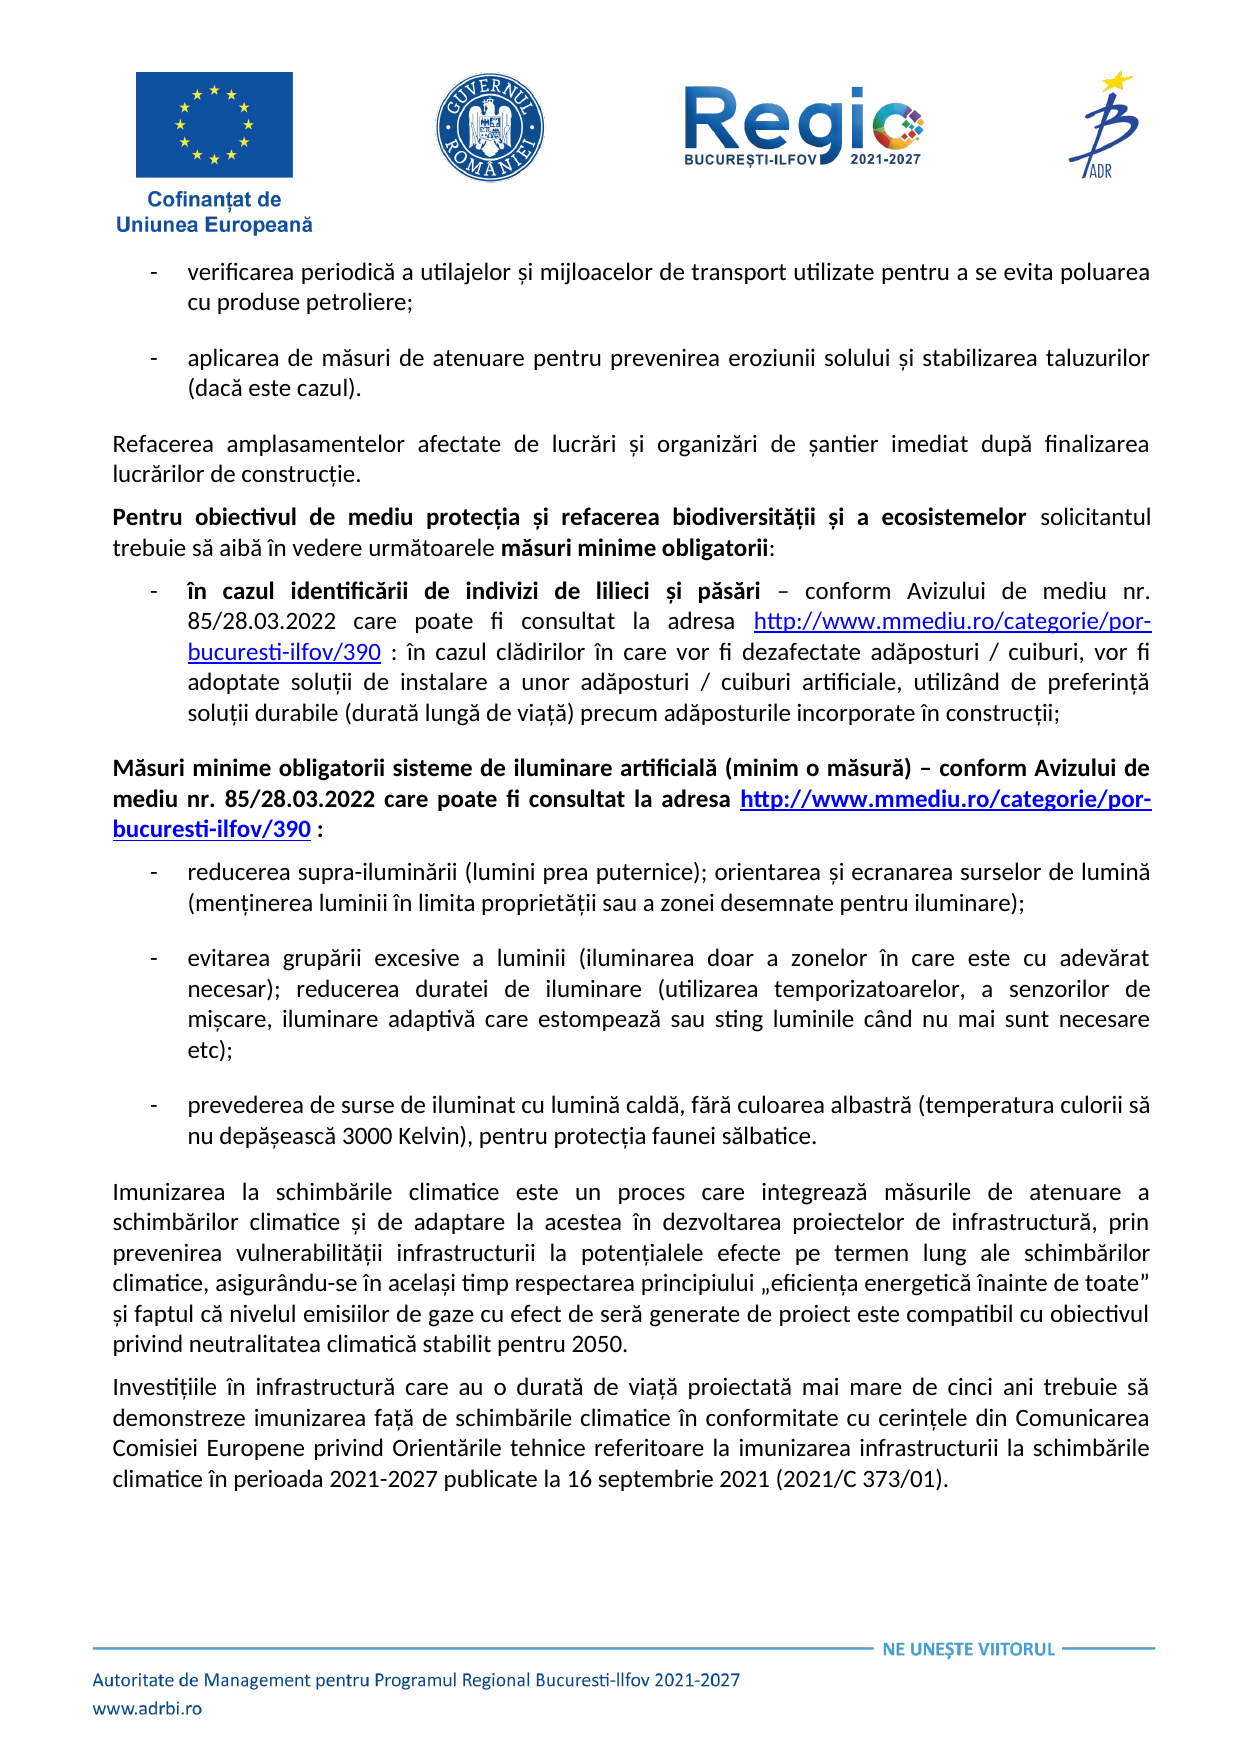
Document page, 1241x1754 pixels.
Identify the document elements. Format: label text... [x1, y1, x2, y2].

text Investițiile în infrastructură care au o durată de viață proiectată mai mare de cinci ani trebuie să demonstreze imunizarea față de schimbările climatice în conformitate cu cerințele din Comunicarea Comisiei Europene privind Orientările tehnice referitoare la imunizarea infrastructurii la schimbările climatice în perioada 2021-2027 publicate la 16 septembrie 2021 (2021/C 373/01). [112, 1371, 1152, 1493]
list în cazul identificării de indivizi de lilieci şi păsări – conform Avizului de mediu nr. 85/28.03.2022 care poate fi consultat la adresa http://www.mmediu.ro/categorie/por-bucuresti-ilfov/390 : în cazul clădirilor în care vor fi dezafectate adăposturi / cuiburi, vor fi adoptate soluţii de instalare a unor adăposturi / cuiburi artificiale, utilizând de preferință soluţii durabile (durată lungă de viaţă) precum adăposturile incorporate în construcţii; [150, 575, 1152, 727]
list prevederea de surse de iluminat cu lumină caldă, fără culoarea albastră (temperatura culorii să nu depășească 3000 Kelvin), pentru protecţia faunei sălbatice. [150, 1090, 1152, 1151]
text Măsuri minime obligatorii sisteme de iluminare artificială (minim o măsură) – conform Avizului de mediu nr. 85/28.03.2022 care poate fi consultat la adresa http://www.mmediu.ro/categorie/por-bucuresti-ilfov/390 : [112, 752, 1152, 844]
text Imunizarea la schimbările climatice este un proces care integrează măsurile de atenuare a schimbărilor climatice și de adaptare la acestea în dezvoltarea proiectelor de infrastructură, prin prevenirea vulnerabilității infrastructurii la potențialele efecte pe termen lung ale schimbărilor climatice, asigurându-se în același timp respectarea principiului „eficiența energetică înainte de toate” și faptul că nivelul emisiilor de gaze cu efect de seră generate de proiect este compatibil cu obiectivul privind neutralitatea climatică stabilit pentru 2050. [112, 1176, 1152, 1359]
list reducerea supra-iluminării (lumini prea puternice); orientarea şi ecranarea surselor de lumină (menținerea luminii în limita proprietăţii sau a zonei desemnate pentru iluminare); [150, 857, 1152, 918]
text Pentru obiectivul de mediu protecția și refacerea biodiversității și a ecosistemelor solicitantul trebuie să aibă în vedere următoarele măsuri minime obligatorii: [112, 501, 1152, 562]
picture [112, 70, 1141, 236]
list aplicarea de măsuri de atenuare pentru prevenirea eroziunii solului și stabilizarea taluzurilor (dacă este cazul). [150, 342, 1152, 403]
text Refacerea amplasamentelor afectate de lucrări și organizări de șantier imediat după finalizarea lucrărilor de construcție. [112, 428, 1152, 489]
picture [92, 1642, 1156, 1715]
list evitarea grupării excesive a luminii (iluminarea doar a zonelor în care este cu adevărat necesar); reducerea duratei de iluminare (utilizarea temporizatoarelor, a senzorilor de mişcare, iluminare adaptivă care estompează sau sting luminile când nu mai sunt necesare etc); [150, 943, 1152, 1065]
list verificarea periodică a utilajelor și mijloacelor de transport utilizate pentru a se evita poluarea cu produse petroliere; [150, 256, 1152, 317]
